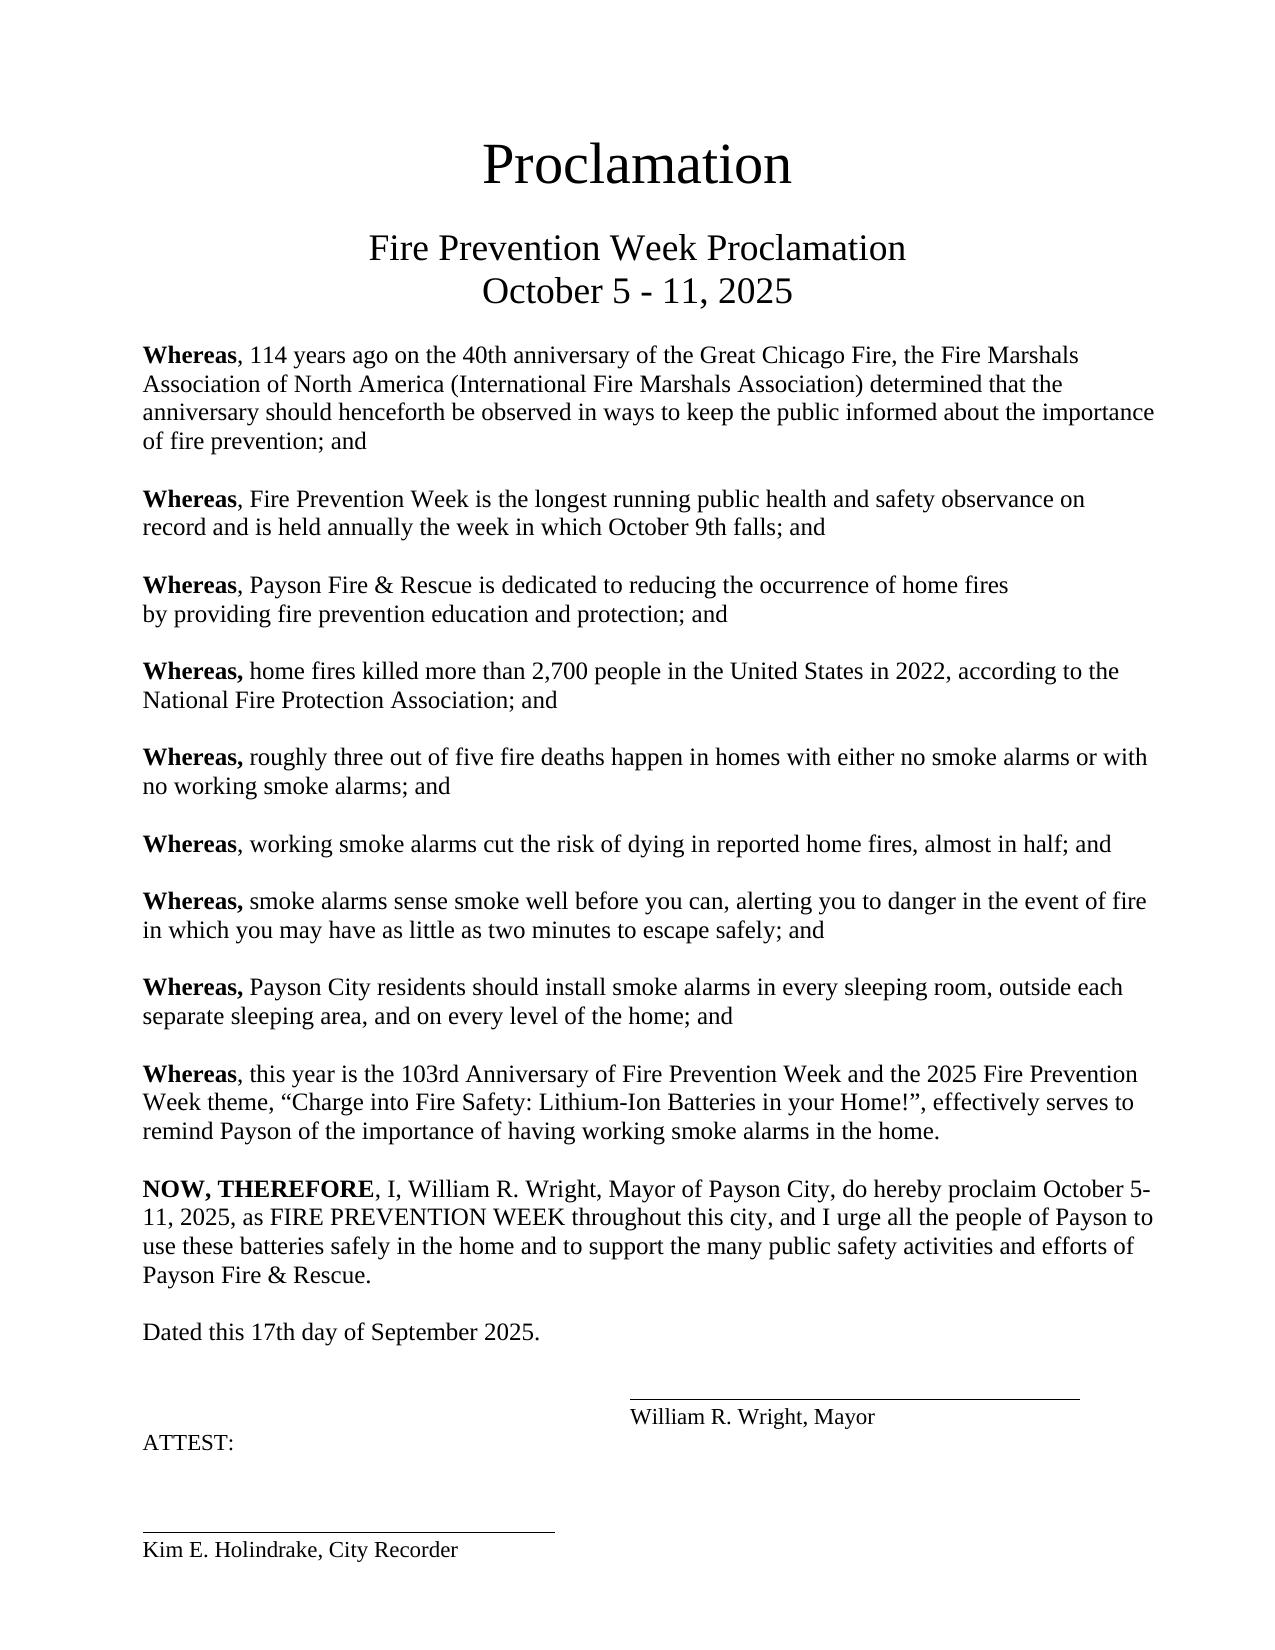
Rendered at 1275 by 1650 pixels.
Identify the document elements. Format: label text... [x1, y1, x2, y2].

text Whereas, working smoke alarms cut the risk of dying in reported home fires, almost in half; and [142, 800, 1170, 857]
text Whereas, roughly three out of five fire deaths happen in homes with either no smoke alarms or with no working smoke alarms; and [142, 742, 1170, 800]
text record and is held annually the week in which October 9th falls; and [142, 512, 1170, 541]
text Dated this 17th day of September 2025. [142, 1317, 1170, 1346]
text Whereas, Payson City residents should install smoke alarms in every sleeping room, outside each separate sleeping area, and on every level of the home; and [142, 972, 1170, 1030]
text Whereas, smoke alarms sense smoke well before you can, alerting you to danger in the event of fire in which you may have as little as two minutes to escape safely; and [142, 886, 1170, 944]
text William R. Wright, Mayor [142, 1403, 1170, 1429]
text October 5 - 11, 2025 [105, 268, 1170, 311]
text Fire Prevention Week Proclamation [105, 225, 1170, 268]
text Whereas, 114 years ago on the 40th anniversary of the Great Chicago Fire, the Fire Marshals [142, 340, 1170, 369]
text Whereas, Fire Prevention Week is the longest running public health and safety observance on [142, 484, 1170, 512]
text Whereas, Payson Fire & Rescue is dedicated to reducing the occurrence of home fires [142, 570, 1170, 599]
text Association of North America (International Fire Marshals Association) determined that the anniversary should henceforth be observed in ways to keep the public informed about the importance of fire prevention; and [142, 369, 1170, 455]
text Kim E. Holindrake, City Recorder [142, 1536, 1170, 1563]
text by providing fire prevention education and protection; and [142, 599, 1170, 627]
text Proclamation [105, 129, 1170, 196]
text NOW, THEREFORE, I, William R. Wright, Mayor of Payson City, do hereby proclaim October 5-11, 2025, as FIRE PREVENTION WEEK throughout this city, and I urge all the people of Payson to use these batteries safely in the home and to support the many public safety activities and efforts of Payson Fire & Rescue. [142, 1174, 1170, 1289]
text Whereas, home fires killed more than 2,700 people in the United States in 2022, according to the National Fire Protection Association; and [142, 656, 1170, 714]
text Whereas, this year is the 103rd Anniversary of Fire Prevention Week and the 2025 Fire Prevention Week theme, “Charge into Fire Safety: Lithium-Ion Batteries in your Home!”, effectively serves to remind Payson of the importance of having working smoke alarms in the home. [142, 1059, 1170, 1145]
text ATTEST: [142, 1429, 1170, 1456]
